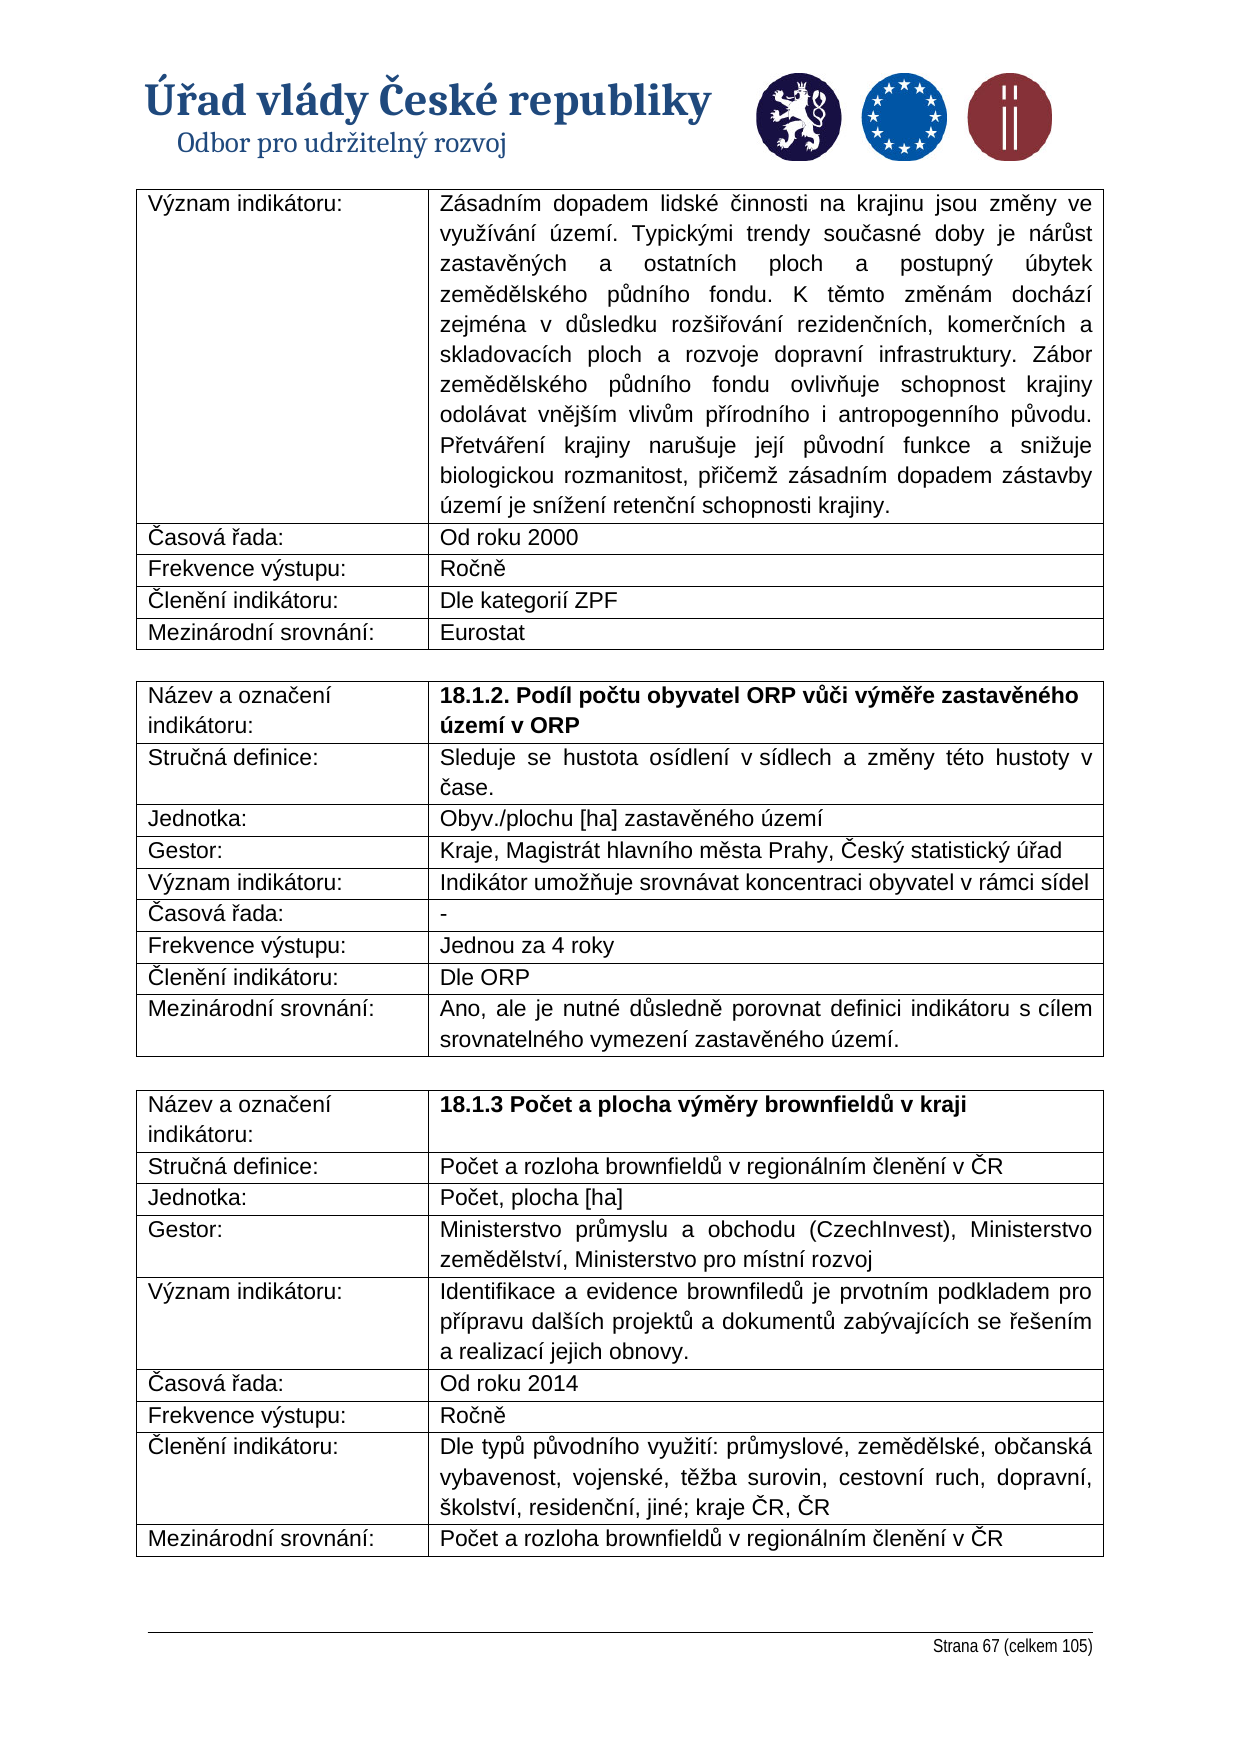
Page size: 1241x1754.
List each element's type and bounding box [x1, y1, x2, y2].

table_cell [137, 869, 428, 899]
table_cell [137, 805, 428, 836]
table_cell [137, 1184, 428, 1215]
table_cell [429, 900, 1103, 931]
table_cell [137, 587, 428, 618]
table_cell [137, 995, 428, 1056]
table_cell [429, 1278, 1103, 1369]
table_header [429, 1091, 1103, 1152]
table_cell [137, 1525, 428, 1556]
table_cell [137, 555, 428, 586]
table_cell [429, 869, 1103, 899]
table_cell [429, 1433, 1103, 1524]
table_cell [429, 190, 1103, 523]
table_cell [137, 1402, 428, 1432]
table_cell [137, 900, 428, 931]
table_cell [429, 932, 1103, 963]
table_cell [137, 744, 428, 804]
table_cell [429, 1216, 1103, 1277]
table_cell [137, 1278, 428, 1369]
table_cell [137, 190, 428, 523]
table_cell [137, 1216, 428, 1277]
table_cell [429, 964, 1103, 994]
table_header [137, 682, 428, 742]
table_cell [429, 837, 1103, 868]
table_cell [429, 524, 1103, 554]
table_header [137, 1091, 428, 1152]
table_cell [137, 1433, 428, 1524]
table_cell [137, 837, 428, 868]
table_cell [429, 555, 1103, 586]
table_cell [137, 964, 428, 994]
picture [756, 73, 1052, 161]
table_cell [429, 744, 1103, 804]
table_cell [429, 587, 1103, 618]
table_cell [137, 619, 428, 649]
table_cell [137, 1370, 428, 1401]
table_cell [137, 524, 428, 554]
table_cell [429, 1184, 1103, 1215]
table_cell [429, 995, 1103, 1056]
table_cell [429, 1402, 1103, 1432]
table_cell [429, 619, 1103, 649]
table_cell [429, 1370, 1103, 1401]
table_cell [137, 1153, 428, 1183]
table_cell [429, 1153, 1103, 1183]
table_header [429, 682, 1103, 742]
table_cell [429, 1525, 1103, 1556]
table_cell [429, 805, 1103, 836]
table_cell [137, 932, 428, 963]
